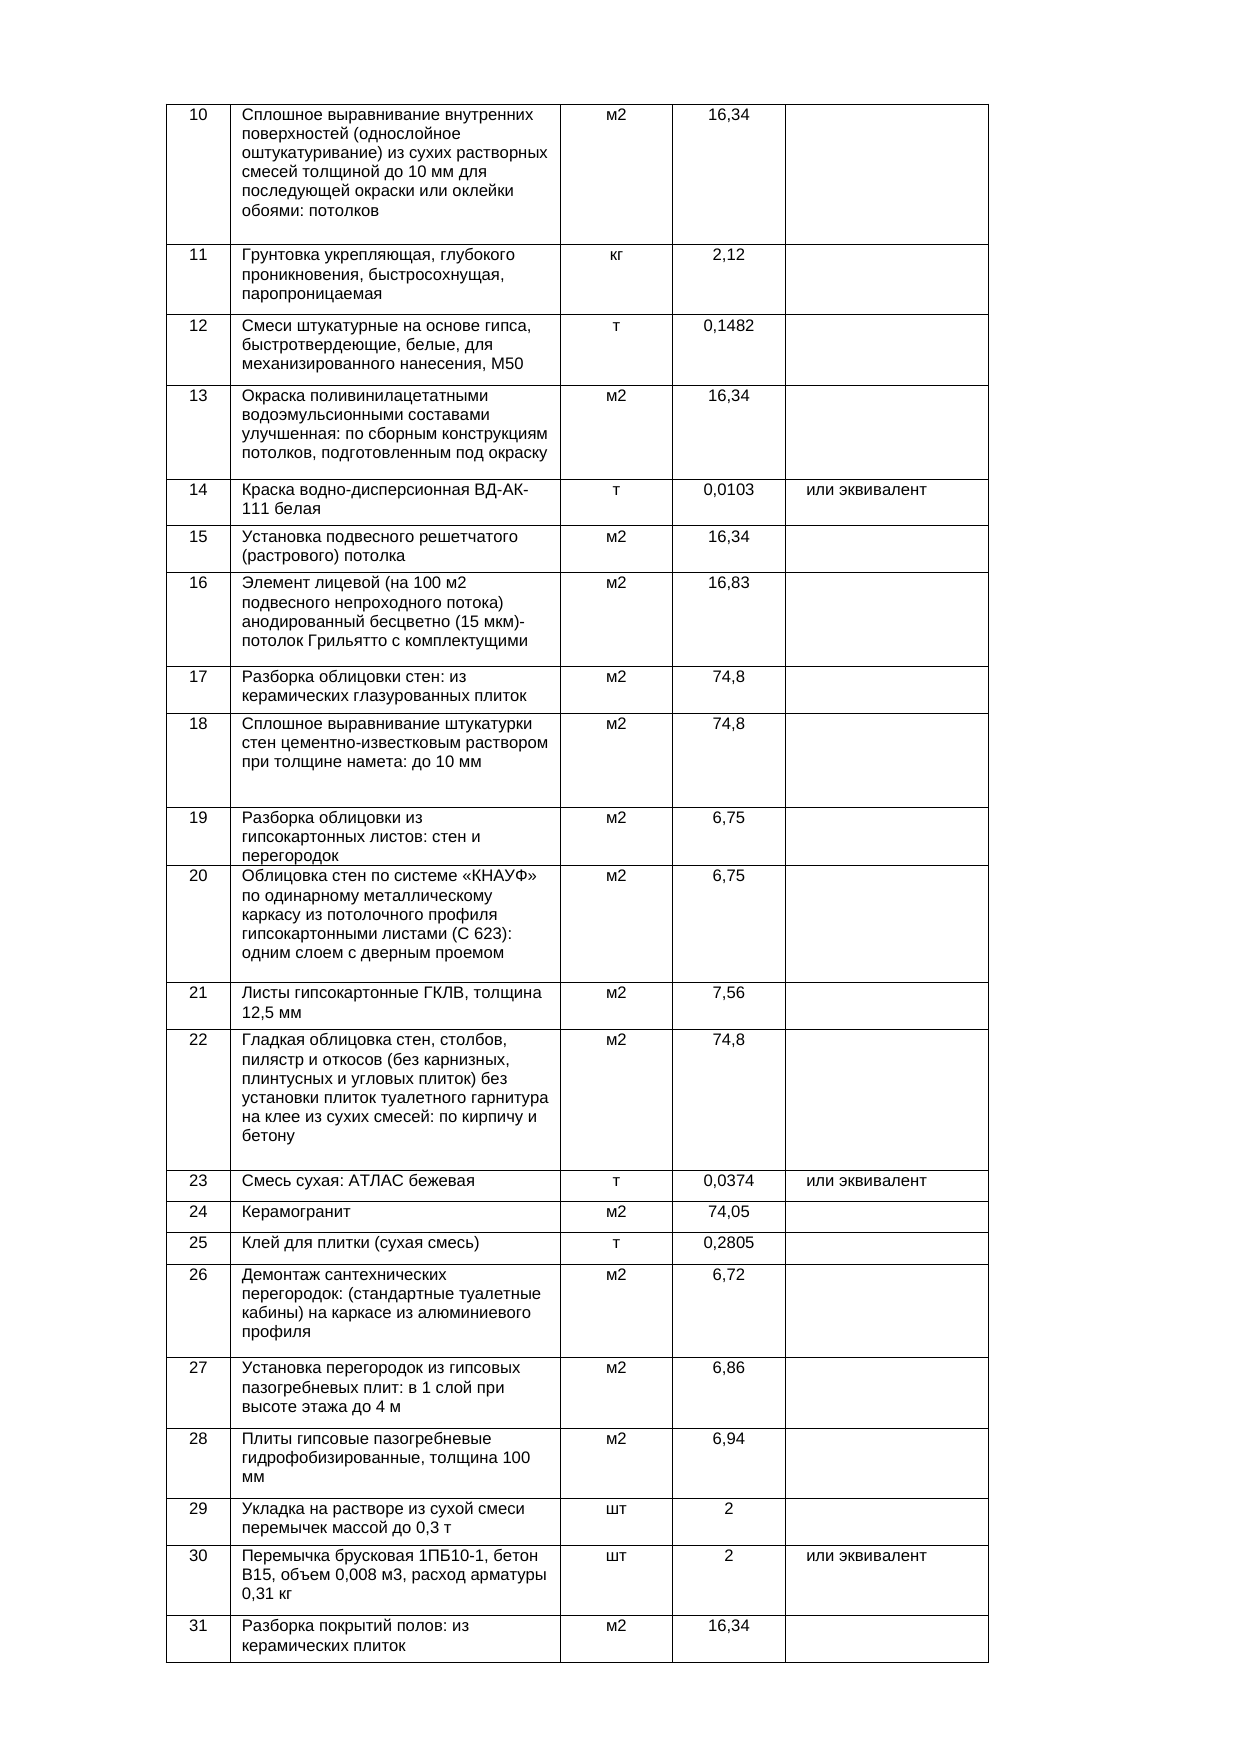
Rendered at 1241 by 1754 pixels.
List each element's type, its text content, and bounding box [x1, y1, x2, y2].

table_cell Краска водно-дисперсионная ВД-АК-111 белая [231, 480, 560, 525]
table_cell или эквивалент [786, 480, 988, 525]
table_cell [786, 1265, 988, 1357]
table_cell Окраска поливинилацетатными водоэмульсионными составами улучшенная: по сборным конструкциям потолков, подготовленным под окраску [231, 386, 560, 478]
table_cell [786, 1202, 988, 1232]
table_cell Клей для плитки (сухая смесь) [231, 1233, 560, 1263]
table_cell 16,34 [673, 386, 785, 478]
table_cell 6,75 [673, 808, 785, 865]
table_cell [786, 1616, 988, 1662]
table_cell 2 [673, 1546, 785, 1615]
table_cell 10 [167, 105, 230, 244]
table_cell Перемычка брусковая 1ПБ10-1, бетон B15, объем 0,008 м3, расход арматуры 0,31 кг [231, 1546, 560, 1615]
table_cell 15 [167, 526, 230, 572]
table_cell Разборка покрытий полов: из керамических плиток [231, 1616, 560, 1662]
table_cell т [561, 315, 672, 385]
table_cell Демонтаж сантехнических перегородок: (стандартные туалетные кабины) на каркасе из алюминиевого профиля [231, 1265, 560, 1357]
table_cell [786, 315, 988, 385]
table_cell шт [561, 1499, 672, 1545]
table_cell или эквивалент [786, 1546, 988, 1615]
table_cell [786, 667, 988, 713]
table_cell Сплошное выравнивание штукатурки стен цементно-известковым раствором при толщине намета: до 10 мм [231, 714, 560, 807]
table_cell [786, 866, 988, 982]
table_cell 31 [167, 1616, 230, 1662]
table_cell 6,72 [673, 1265, 785, 1357]
table_cell м2 [561, 866, 672, 982]
table_cell 16,34 [673, 105, 785, 244]
table_cell кг [561, 245, 672, 314]
table_cell [786, 1030, 988, 1170]
table_cell м2 [561, 667, 672, 713]
table_cell 21 [167, 983, 230, 1029]
table_cell м2 [561, 526, 672, 572]
table_cell 14 [167, 480, 230, 525]
table_cell 74,8 [673, 714, 785, 807]
table_cell 13 [167, 386, 230, 478]
table_cell м2 [561, 1265, 672, 1357]
table_cell 0,2805 [673, 1233, 785, 1263]
table_cell [786, 573, 988, 666]
table_cell 2 [673, 1499, 785, 1545]
table_cell м2 [561, 1202, 672, 1232]
table_cell 16,83 [673, 573, 785, 666]
table_cell [786, 245, 988, 314]
table_cell 29 [167, 1499, 230, 1545]
table_cell 24 [167, 1202, 230, 1232]
table_cell м2 [561, 1429, 672, 1498]
table_cell [786, 1499, 988, 1545]
table_cell Смеси штукатурные на основе гипса, быстротвердеющие, белые, для механизированного нанесения, М50 [231, 315, 560, 385]
table_cell [786, 1358, 988, 1428]
table_cell 74,05 [673, 1202, 785, 1232]
table_cell 27 [167, 1358, 230, 1428]
table_cell м2 [561, 573, 672, 666]
table_cell м2 [561, 1616, 672, 1662]
table_cell 12 [167, 315, 230, 385]
table_cell Керамогранит [231, 1202, 560, 1232]
table_cell Плиты гипсовые пазогребневые гидрофобизированные, толщина 100 мм [231, 1429, 560, 1498]
table_cell [786, 808, 988, 865]
table_cell 2,12 [673, 245, 785, 314]
table_cell [786, 983, 988, 1029]
table_cell [786, 386, 988, 478]
table_cell 6,94 [673, 1429, 785, 1498]
table_cell м2 [561, 105, 672, 244]
table_cell 11 [167, 245, 230, 314]
table_cell [786, 714, 988, 807]
table_cell 0,0103 [673, 480, 785, 525]
table_cell 74,8 [673, 1030, 785, 1170]
table_cell 22 [167, 1030, 230, 1170]
table_cell Грунтовка укрепляющая, глубокого проникновения, быстросохнущая, паропроницаемая [231, 245, 560, 314]
table_cell 20 [167, 866, 230, 982]
table_cell 0,0374 [673, 1171, 785, 1201]
table_cell 18 [167, 714, 230, 807]
table_cell 16,34 [673, 526, 785, 572]
table_cell 16,34 [673, 1616, 785, 1662]
table_cell Листы гипсокартонные ГКЛВ, толщина 12,5 мм [231, 983, 560, 1029]
table_cell 28 [167, 1429, 230, 1498]
table_cell м2 [561, 714, 672, 807]
table_cell или эквивалент [786, 1171, 988, 1201]
table_cell 19 [167, 808, 230, 865]
table_cell 25 [167, 1233, 230, 1263]
table_cell т [561, 480, 672, 525]
table_cell [786, 526, 988, 572]
table_cell [786, 105, 988, 244]
table_cell 16 [167, 573, 230, 666]
table_cell шт [561, 1546, 672, 1615]
table_cell 0,1482 [673, 315, 785, 385]
table_cell 17 [167, 667, 230, 713]
table_cell 30 [167, 1546, 230, 1615]
table_cell Разборка облицовки стен: из керамических глазурованных плиток [231, 667, 560, 713]
table_cell 7,56 [673, 983, 785, 1029]
table_cell м2 [561, 983, 672, 1029]
table_cell Установка подвесного решетчатого (растрового) потолка [231, 526, 560, 572]
table_cell 6,86 [673, 1358, 785, 1428]
table_cell т [561, 1233, 672, 1263]
table_cell 74,8 [673, 667, 785, 713]
table_cell Смесь сухая: АТЛАС бежевая [231, 1171, 560, 1201]
table_cell Укладка на растворе из сухой смеси перемычек массой до 0,3 т [231, 1499, 560, 1545]
table_cell 26 [167, 1265, 230, 1357]
table_cell 23 [167, 1171, 230, 1201]
table_cell 6,75 [673, 866, 785, 982]
table_cell Элемент лицевой (на 100 м2 подвесного непроходного потока) анодированный бесцветно (15 мкм)- потолок Грильятто с комплектущими [231, 573, 560, 666]
table_cell Разборка облицовки из гипсокартонных листов: стен и перегородок [231, 808, 560, 865]
table_cell Гладкая облицовка стен, столбов, пилястр и откосов (без карнизных, плинтусных и угловых плиток) без установки плиток туалетного гарнитура на клее из сухих смесей: по кирпичу и бетону [231, 1030, 560, 1170]
table_cell [786, 1233, 988, 1263]
table_cell Облицовка стен по системе «КНАУФ» по одинарному металлическому каркасу из потолочного профиля гипсокартонными листами (С 623): одним слоем с дверным проемом [231, 866, 560, 982]
table_cell м2 [561, 386, 672, 478]
table_cell Установка перегородок из гипсовых пазогребневых плит: в 1 слой при высоте этажа до 4 м [231, 1358, 560, 1428]
table_cell [786, 1429, 988, 1498]
table_cell м2 [561, 1358, 672, 1428]
table_cell Сплошное выравнивание внутренних поверхностей (однослойное оштукатуривание) из сухих растворных смесей толщиной до 10 мм для последующей окраски или оклейки обоями: потолков [231, 105, 560, 244]
table_cell м2 [561, 1030, 672, 1170]
table_cell т [561, 1171, 672, 1201]
table_cell м2 [561, 808, 672, 865]
